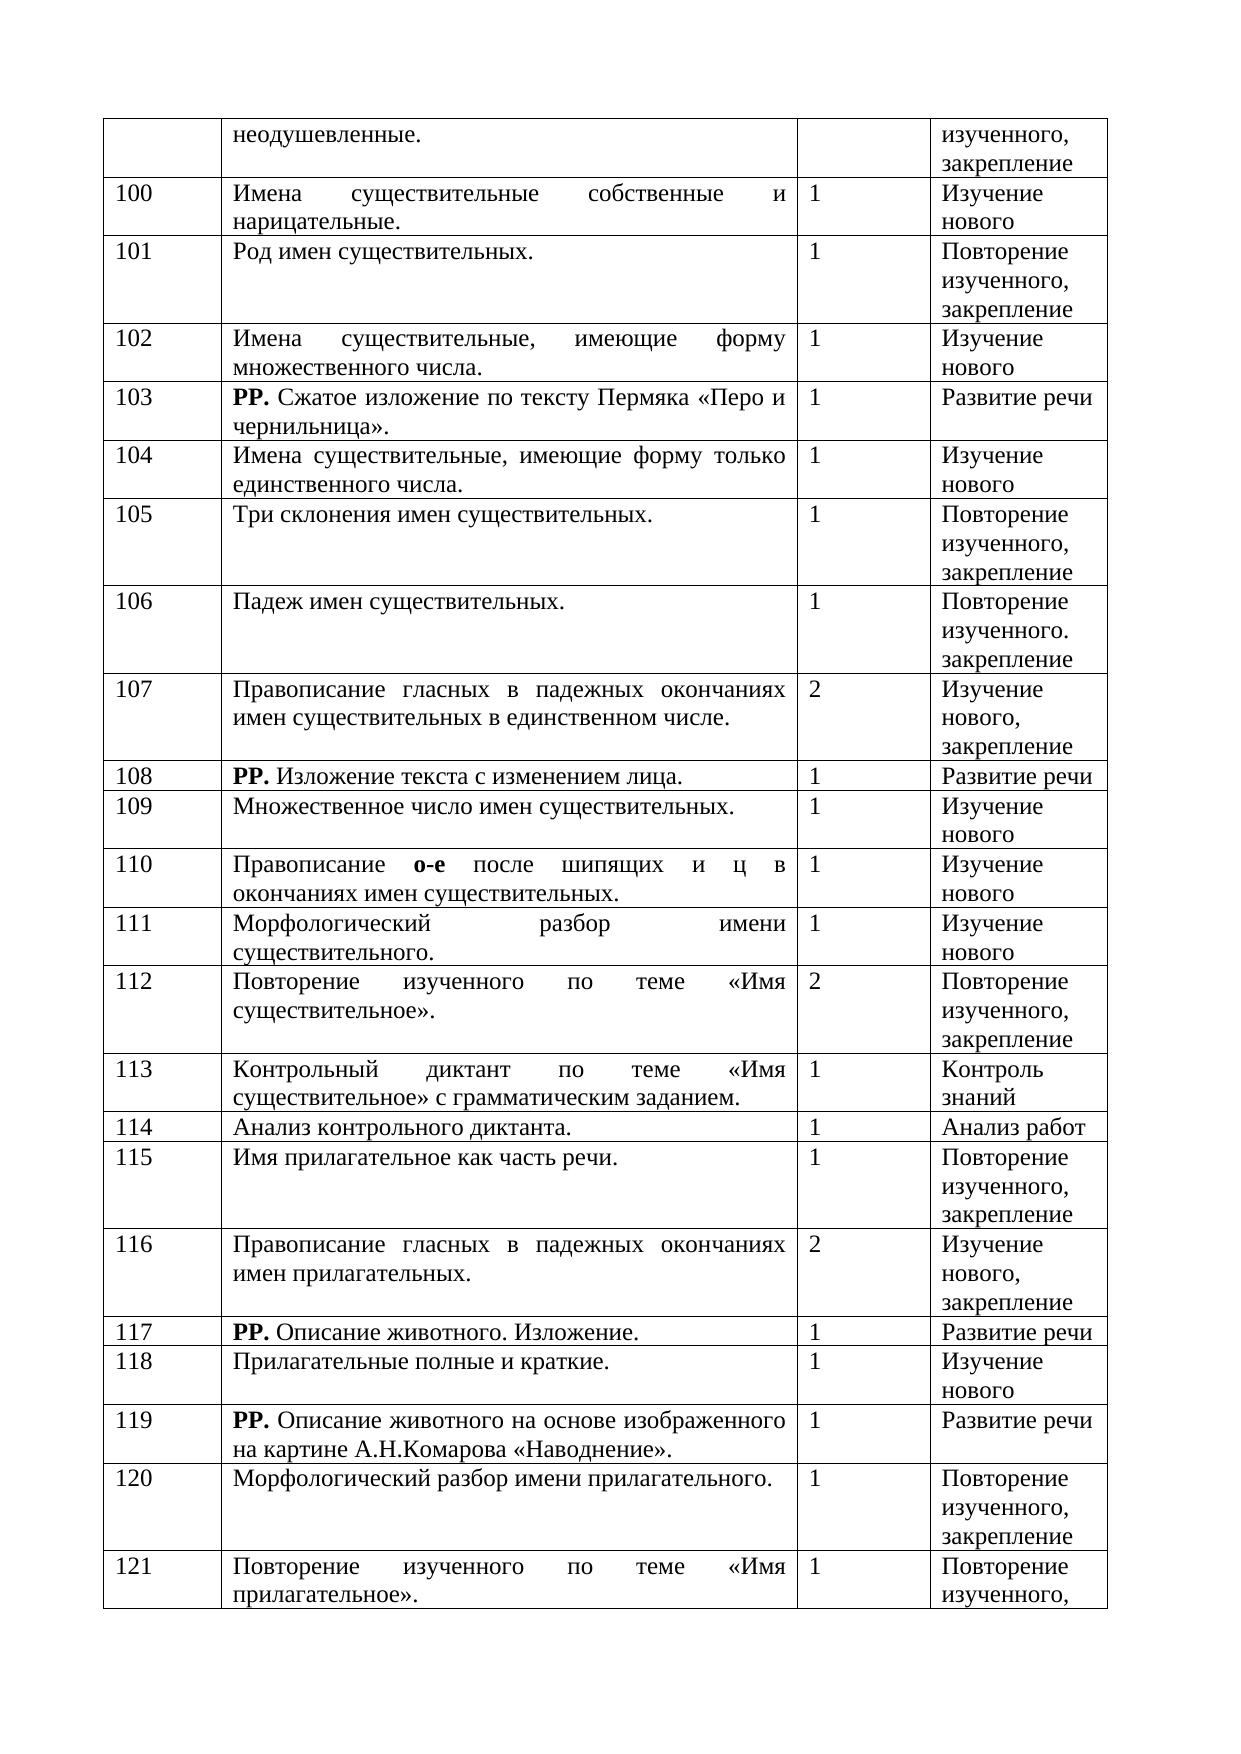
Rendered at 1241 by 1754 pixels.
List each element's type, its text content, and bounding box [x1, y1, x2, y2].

table_cell Имена существительные, имеющие форму множественного числа. [222, 324, 797, 381]
table_cell 1 [798, 1112, 930, 1141]
table_cell 113 [104, 1054, 221, 1111]
table_cell 119 [104, 1405, 221, 1462]
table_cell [222, 119, 797, 177]
table_cell 114 [104, 1112, 221, 1141]
table_cell 117 [104, 1317, 221, 1345]
table_cell Изучение нового [931, 324, 1107, 381]
table_cell РР. Сжатое изложение по тексту Пермяка «Перо и чернильница». [222, 382, 797, 439]
table_cell Контрольный диктант по теме «Имя существительное» с грамматическим заданием. [222, 1054, 797, 1111]
table_cell Изучение нового [931, 441, 1107, 498]
table_cell 1 [798, 441, 930, 498]
table_cell Морфологический разбор имени существительного. [222, 908, 797, 965]
table_cell Изучение нового [931, 178, 1107, 235]
table_cell 1 [798, 1142, 930, 1228]
table_cell Падеж имен существительных. [222, 586, 797, 673]
table_cell Контроль знаний [931, 1054, 1107, 1111]
table_cell Повторение изученного по теме «Имя существительное». [222, 966, 797, 1053]
table_cell 2 [798, 966, 930, 1053]
table_cell Изучение нового [931, 791, 1107, 848]
table_cell 107 [104, 674, 221, 760]
table_cell 105 [104, 499, 221, 585]
table_cell Множественное число имен существительных. [222, 791, 797, 848]
table_cell 1 [798, 791, 930, 848]
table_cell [222, 1551, 797, 1608]
table_cell 99 [104, 119, 221, 177]
table_cell Правописание гласных в падежных окончаниях имен прилагательных. [222, 1229, 797, 1316]
table_cell 1 [798, 1317, 930, 1345]
table_cell 111 [104, 908, 221, 965]
table_cell Морфологический разбор имени прилагательного. [222, 1464, 797, 1550]
table_cell 1 [798, 849, 930, 907]
table_cell 2 [798, 674, 930, 760]
table_cell 1 [798, 1054, 930, 1111]
table_cell 1 [798, 119, 930, 177]
table_cell Правописание о-е после шипящих и ц в окончаниях имен существительных. [222, 849, 797, 907]
table_cell 103 [104, 382, 221, 439]
table_cell 118 [104, 1346, 221, 1404]
table_cell 1 [798, 178, 930, 235]
table_cell Повторение изученного, закрепление [931, 236, 1107, 322]
table_cell 115 [104, 1142, 221, 1228]
table_cell 1 [798, 908, 930, 965]
table_cell Изучение нового, закрепление [931, 674, 1107, 760]
table_cell РР. Описание животного. Изложение. [222, 1317, 797, 1345]
table_cell 1 [798, 324, 930, 381]
table_cell РР. Описание животного на основе изображенного на картине А.Н.Комарова «Наводнение». [222, 1405, 797, 1462]
table_cell 110 [104, 849, 221, 907]
table_cell 109 [104, 791, 221, 848]
table_cell 1 [798, 1464, 930, 1550]
table_cell 116 [104, 1229, 221, 1316]
table_cell 1 [798, 1405, 930, 1462]
table_cell 112 [104, 966, 221, 1053]
table_cell 101 [104, 236, 221, 322]
table_cell Имена существительные собственные и нарицательные. [222, 178, 797, 235]
table_cell Прилагательные полные и краткие. [222, 1346, 797, 1404]
table_cell Род имен существительных. [222, 236, 797, 322]
table_cell 121 [104, 1551, 221, 1608]
table_cell 2 [798, 1229, 930, 1316]
table_cell Имена существительные, имеющие форму только единственного числа. [222, 441, 797, 498]
table_cell Развитие речи [931, 1317, 1107, 1345]
table_cell 108 [104, 761, 221, 790]
table_cell 1 [798, 236, 930, 322]
table_cell Повторение изученного, закрепление [931, 499, 1107, 585]
table_cell 1 [798, 586, 930, 673]
table_cell 1 [798, 1551, 930, 1608]
table_cell РР. Изложение текста с изменением лица. [222, 761, 797, 790]
table_cell Анализ контрольного диктанта. [222, 1112, 797, 1141]
table_cell 1 [798, 761, 930, 790]
table_cell Три склонения имен существительных. [222, 499, 797, 585]
table_cell Анализ работ [931, 1112, 1107, 1141]
table_cell Повторение изученного. закрепление [931, 586, 1107, 673]
table_cell Повторение изученного, закрепление [931, 1142, 1107, 1228]
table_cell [931, 1551, 1107, 1608]
table_cell Имя прилагательное как часть речи. [222, 1142, 797, 1228]
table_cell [931, 119, 1107, 177]
table_cell Изучение нового [931, 908, 1107, 965]
table_cell 1 [798, 499, 930, 585]
table_cell Развитие речи [931, 1405, 1107, 1462]
table_cell Повторение изученного, закрепление [931, 1464, 1107, 1550]
table_cell Повторение изученного, закрепление [931, 966, 1107, 1053]
table_cell 1 [798, 382, 930, 439]
table_cell Правописание гласных в падежных окончаниях имен существительных в единственном числе. [222, 674, 797, 760]
table_cell 120 [104, 1464, 221, 1550]
table_cell 104 [104, 441, 221, 498]
table_cell Изучение нового [931, 849, 1107, 907]
table_cell 106 [104, 586, 221, 673]
table_cell Развитие речи [931, 761, 1107, 790]
table_cell Изучение нового [931, 1346, 1107, 1404]
table_cell Изучение нового, закрепление [931, 1229, 1107, 1316]
table_cell 102 [104, 324, 221, 381]
table_cell 100 [104, 178, 221, 235]
table_cell 1 [798, 1346, 930, 1404]
table_cell Развитие речи [931, 382, 1107, 439]
